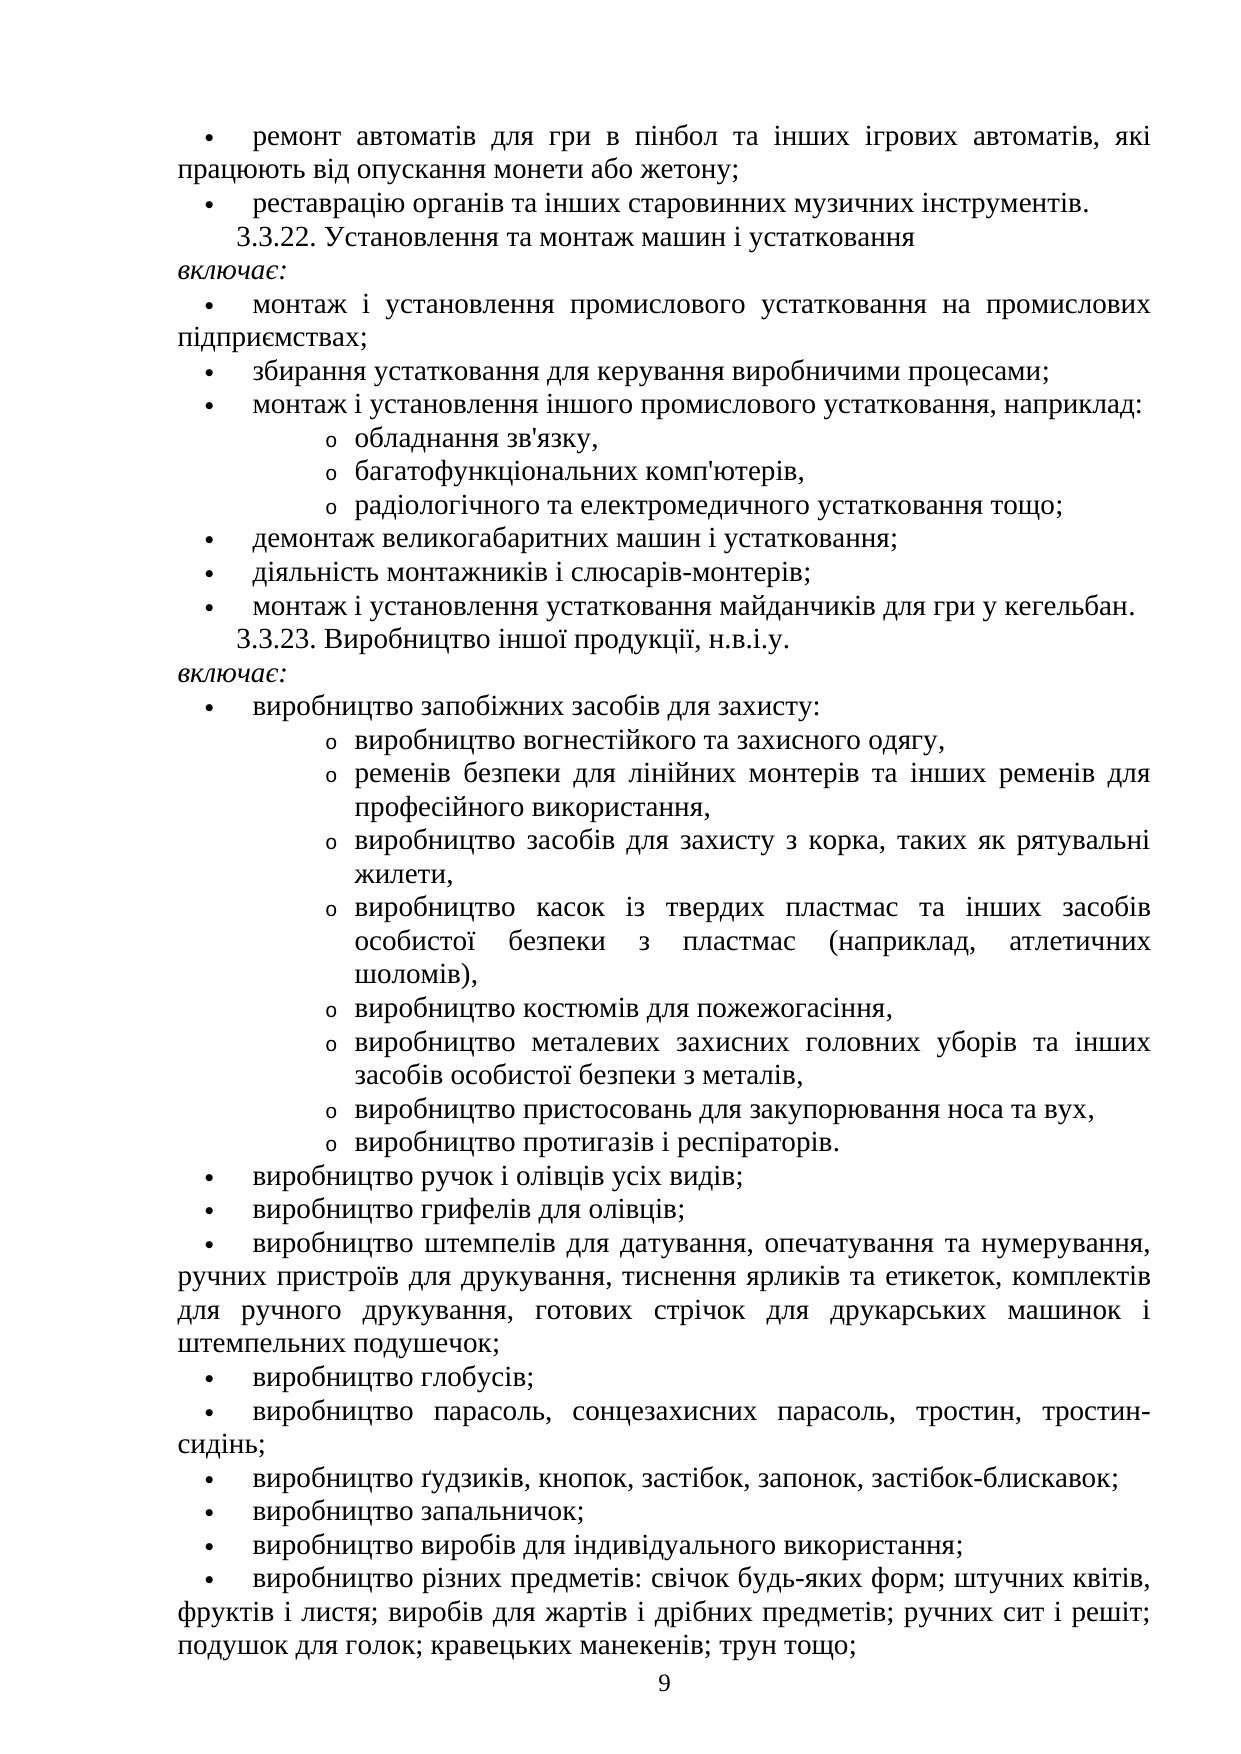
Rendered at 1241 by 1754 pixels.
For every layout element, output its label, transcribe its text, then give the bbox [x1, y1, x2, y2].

list виробництво грифелів для олівців; [177, 1191, 1152, 1225]
list радіологічного та електромедичного устатковання тощо; [325, 487, 1152, 521]
list діяльність монтажників і слюсарів-монтерів; [177, 554, 1152, 588]
list реставрацію органів та інших старовинних музичних інструментів. [177, 185, 1152, 219]
list ремонт автоматів для гри в пінбол та інших ігрових автоматів, які працюють від опускання монети або жетону; [177, 118, 1152, 185]
text 3.3.22. Установлення та монтаж машин і устатковання [177, 219, 1152, 252]
text включає: [177, 655, 1152, 688]
list монтаж і установлення промислового устатковання на промислових підприємствах; [177, 286, 1152, 353]
list виробництво різних предметів: свічок будь-яких форм; штучних квітів, фруктів і листя; виробів для жартів і дрібних предметів; ручних сит і решіт; подушок для голок; кравецьких манекенів; трун тощо; [177, 1560, 1152, 1661]
text 3.3.23. Виробництво іншої продукції, н.в.і.у. [177, 621, 1152, 655]
list виробництво штемпелів для датування, опечатування та нумерування, ручних пристроїв для друкування, тиснення ярликів та етикеток, комплектів для ручного друкування, готових стрічок для друкарських машинок і штемпельних подушечок; [177, 1225, 1152, 1359]
list виробництво глобусів; [177, 1359, 1152, 1393]
text включає: [177, 252, 1152, 286]
list виробництво виробів для індивідуального використання; [177, 1527, 1152, 1560]
list виробництво запобіжних засобів для захисту: [177, 688, 1152, 722]
list демонтаж великогабаритних машин і устатковання; [177, 521, 1152, 554]
list виробництво ґудзиків, кнопок, застібок, запонок, застібок-блискавок; [177, 1460, 1152, 1493]
list багатофункціональних комп'ютерів, [325, 453, 1152, 487]
list виробництво касок із твердих пластмас та інших засобів особистої безпеки з пластмас (наприклад, атлетичних шоломів), [325, 889, 1152, 990]
list виробництво пристосовань для закупорювання носа та вух, [325, 1091, 1152, 1124]
list виробництво запальничок; [177, 1493, 1152, 1527]
list виробництво костюмів для пожежогасіння, [325, 990, 1152, 1024]
list ременів безпеки для лінійних монтерів та інших ременів для професійного використання, [325, 755, 1152, 822]
list виробництво протигазів і респіраторів. [325, 1124, 1152, 1158]
list збирання устатковання для керування виробничими процесами; [177, 353, 1152, 386]
list обладнання зв'язку, [325, 420, 1152, 453]
list монтаж і установлення іншого промислового устатковання, наприклад: [177, 386, 1152, 420]
list виробництво вогнестійкого та захисного одягу, [325, 722, 1152, 755]
list виробництво ручок і олівців усіх видів; [177, 1158, 1152, 1191]
list виробництво засобів для захисту з корка, таких як рятувальні жилети, [325, 822, 1152, 889]
list монтаж і установлення устатковання майданчиків для гри у кегельбан. [177, 588, 1152, 621]
list виробництво парасоль, сонцезахисних парасоль, тростин, тростин-сидінь; [177, 1393, 1152, 1460]
list виробництво металевих захисних головних уборів та інших засобів особистої безпеки з металів, [325, 1024, 1152, 1091]
